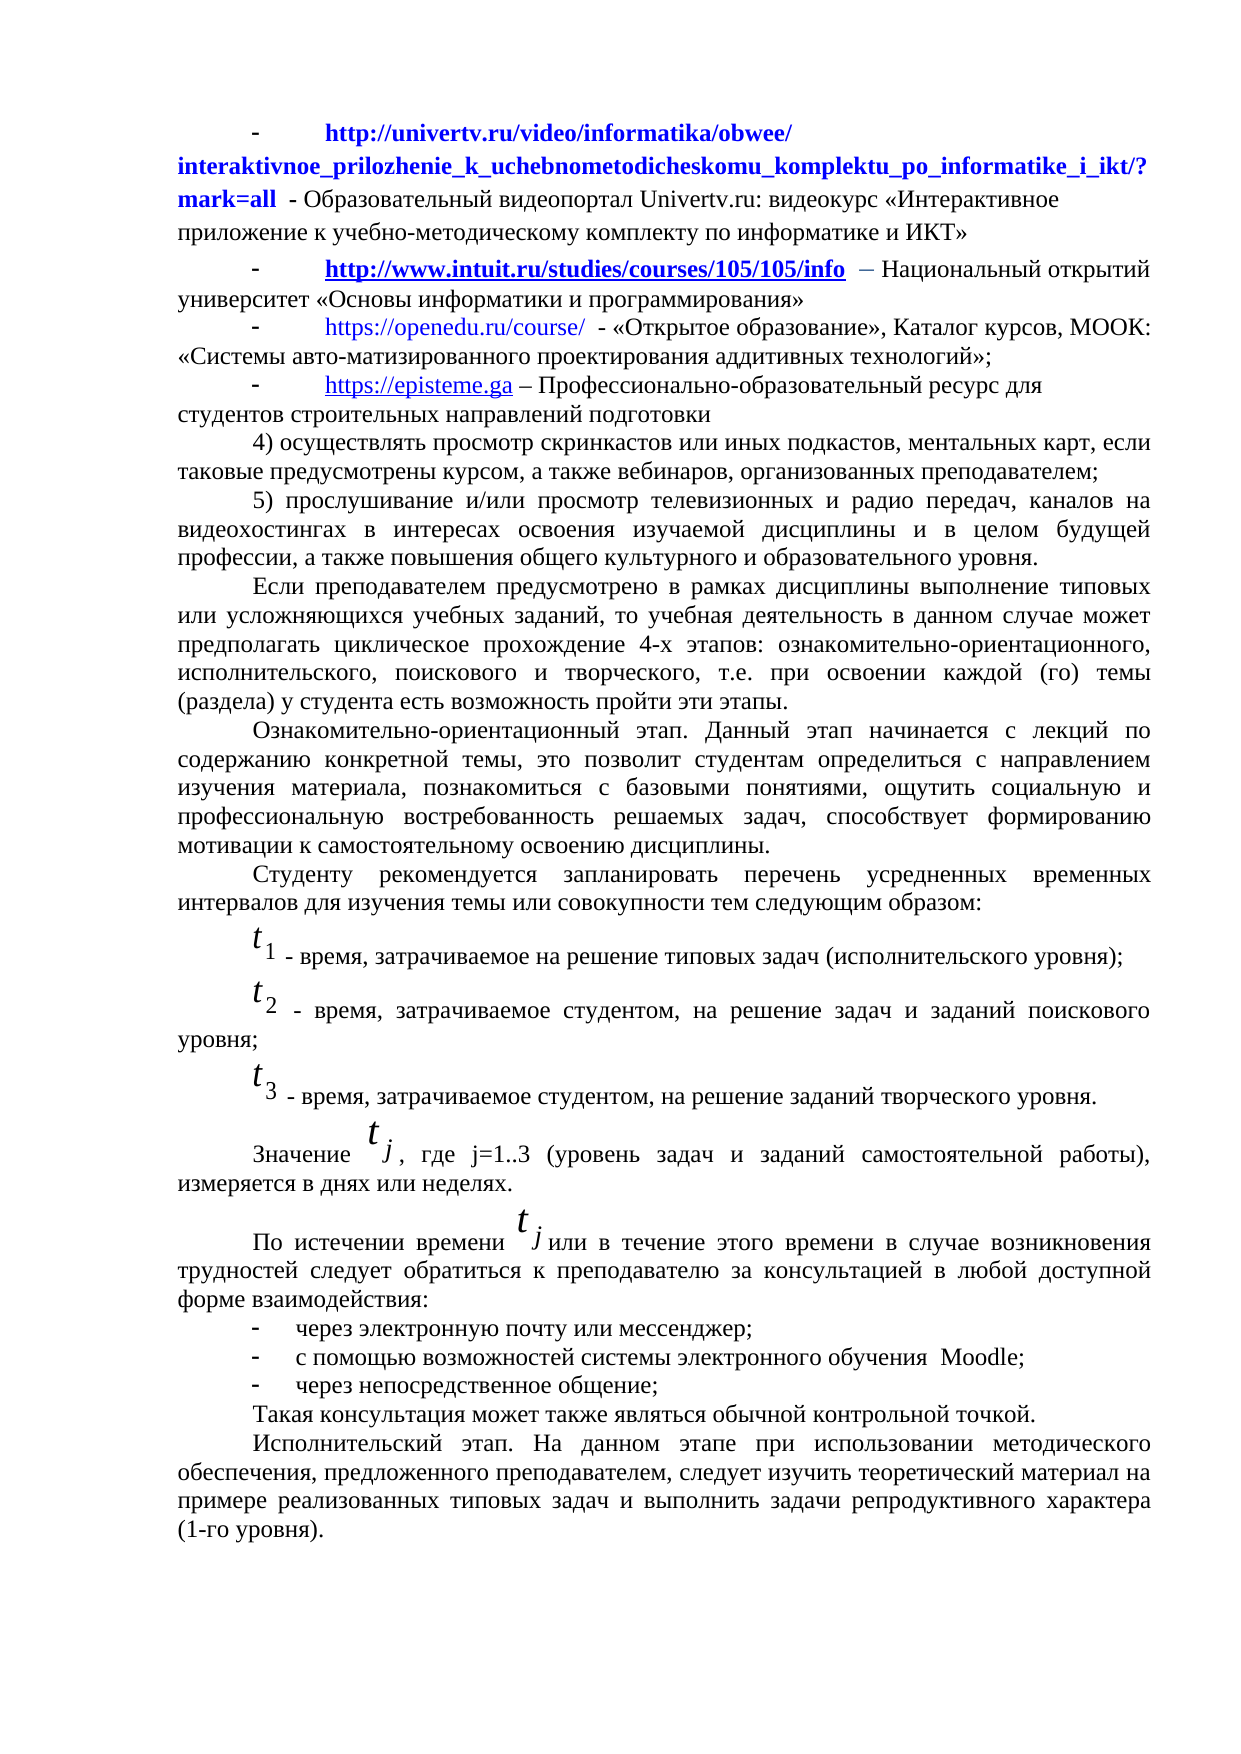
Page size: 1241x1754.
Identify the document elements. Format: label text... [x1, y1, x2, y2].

text Если преподавателем предусмотрено в рамках дисциплины выполнение типовых или усложняющихся учебных заданий, то учебная деятельность в данном случае может предполагать циклическое прохождение 4-х этапов: ознакомительно-ориентационного, исполнительского, поискового и творческого, т.е. при освоении каждой (го) темы (раздела) у студента есть возможность пройти эти этапы. [177, 571, 1152, 715]
list через непосредственное общение; [177, 1371, 1152, 1399]
text По истечении времени или в течение этого времени в случае возникновения трудностей следует обратиться к преподавателю за консультацией в любой доступной форме взаимодействия: [177, 1197, 1152, 1313]
list https://episteme.ga – Профессионально-образовательный ресурс для студентов строительных направлений подготовки [177, 370, 1152, 427]
text Исполнительский этап. На данном этапе при использовании методического обеспечения, предложенного преподавателем, следует изучить теоретический материал на примере реализованных типовых задач и выполнить задачи репродуктивного характера (1-го уровня). [177, 1428, 1152, 1543]
text Такая консультация может также являться обычной контрольной точкой. [177, 1399, 1152, 1428]
text - время, затрачиваемое студентом, на решение задач и заданий поискового уровня; [177, 970, 1152, 1053]
text Ознакомительно-ориентационный этап. Данный этап начинается с лекций по содержанию конкретной темы, это позволит студентам определиться с направлением изучения материала, познакомиться с базовыми понятиями, ощутить социальную и профессиональную востребованность решаемых задач, способствует формированию мотивации к самостоятельному освоению дисциплины. [177, 715, 1152, 859]
subtitle http://www.intuit.ru/studies/courses/105/105/info – Национальный открытий университет «Основы информатики и программирования» [177, 250, 1152, 312]
list с помощью возможностей системы электронного обучения Moodle; [177, 1342, 1152, 1371]
text Студенту рекомендуется запланировать перечень усредненных временных интервалов для изучения темы или совокупности тем следующим образом: [177, 859, 1152, 916]
list через электронную почту или мессенджер; [177, 1313, 1152, 1342]
text 4) осуществлять просмотр скринкастов или иных подкастов, ментальных карт, если таковые предусмотрены курсом, а также вебинаров, организованных преподавателем; [177, 427, 1152, 485]
list https://openedu.ru/course/ - «Открытое образование», Каталог курсов, МООК: «Системы авто-матизированного проектирования аддитивных технологий»; [177, 312, 1152, 370]
text Значение , где j=1..3 (уровень задач и заданий самостоятельной работы), измеряется в днях или неделях. [177, 1110, 1152, 1197]
subtitle http://univertv.ru/video/informatika/obwee/interaktivnoe_prilozhenie_k_uchebnometodicheskomu_komplektu_po_informatike_i_ikt/?mark=all - Образовательный видеопортал Univertv.ru: видеокурс «Интерактивное приложение к учебно-методическому комплекту по информатике и ИКТ» [177, 118, 1152, 246]
text 5) прослушивание и/или просмотр телевизионных и радио передач, каналов на видеохостингах в интересах освоения изучаемой дисциплины и в целом будущей профессии, а также повышения общего культурного и образовательного уровня. [177, 485, 1152, 571]
text - время, затрачиваемое на решение типовых задач (исполнительского уровня); [177, 916, 1152, 970]
text - время, затрачиваемое студентом, на решение заданий творческого уровня. [177, 1053, 1152, 1110]
